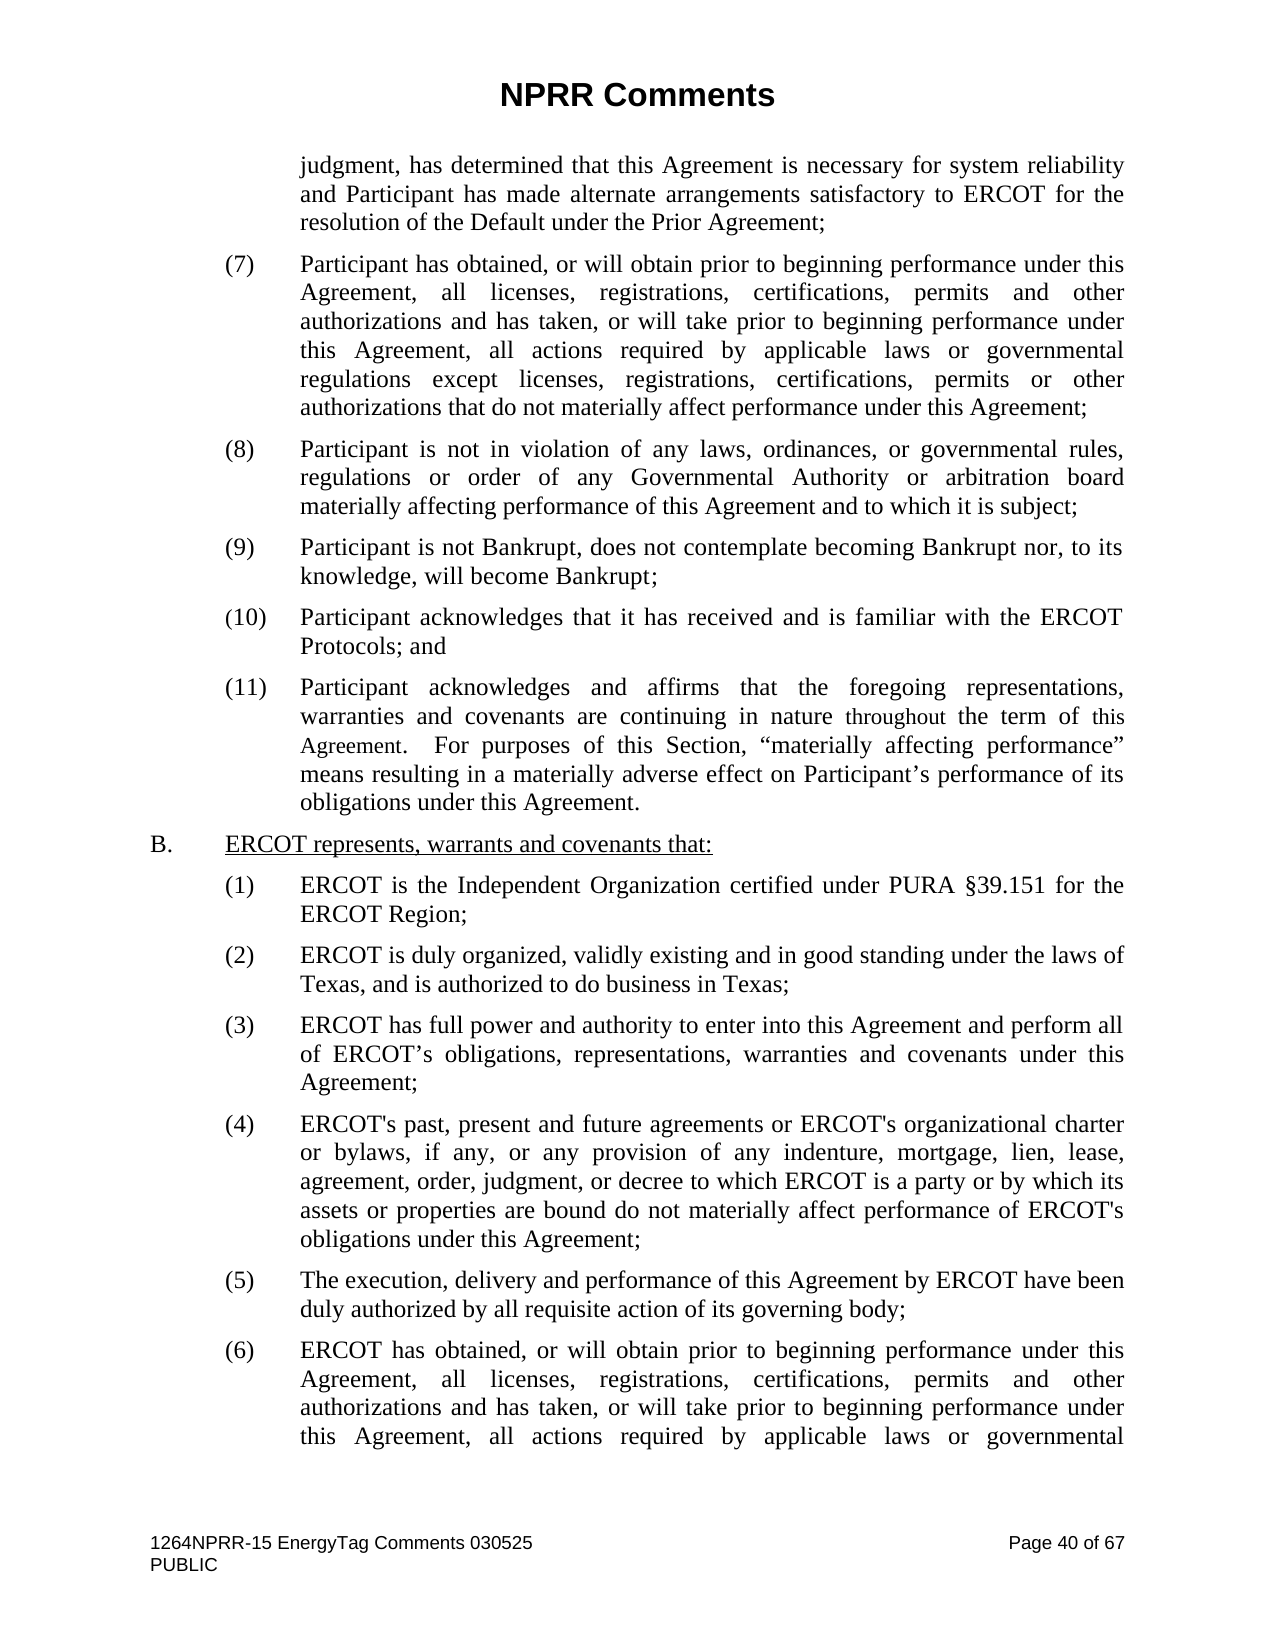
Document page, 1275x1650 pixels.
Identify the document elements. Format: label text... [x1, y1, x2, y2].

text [225, 150, 1125, 236]
text (2) ERCOT is duly organized, validly existing and in good standing under the laws of Texas, and is authorized to do business in Texas; [225, 940, 1125, 997]
text (1) ERCOT is the Independent Organization certified under PURA §39.151 for the ERCOT Region; [225, 870, 1125, 927]
text (10) Participant acknowledges that it has received and is familiar with the ERCOT Protocols; and [225, 602, 1125, 660]
text (4) ERCOT's past, present and future agreements or ERCOT's organizational charter or bylaws, if any, or any provision of any indenture, mortgage, lien, lease, agreement, order, judgment, or decree to which ERCOT is a party or by which its assets or properties are bound do not materially affect performance of ERCOT's obligations under this Agreement; [225, 1109, 1125, 1252]
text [225, 1335, 1125, 1450]
text (11) Participant acknowledges and affirms that the foregoing representations, warranties and covenants are continuing in nature throughout the term of this Agreement. For purposes of this Section, “materially affecting performance” means resulting in a materially adverse effect on Participant’s performance of its obligations under this Agreement. [225, 672, 1125, 816]
text (5) The execution, delivery and performance of this Agreement by ERCOT have been duly authorized by all requisite action of its governing body; [225, 1265, 1125, 1322]
text (7) Participant has obtained, or will obtain prior to beginning performance under this Agreement, all licenses, registrations, certifications, permits and other authorizations and has taken, or will take prior to beginning performance under this Agreement, all actions required by applicable laws or governmental regulations except licenses, registrations, certifications, permits or other authorizations that do not materially affect performance under this Agreement; [225, 249, 1125, 421]
text (8) Participant is not in violation of any laws, ordinances, or governmental rules, regulations or order of any Governmental Authority or arbitration board materially affecting performance of this Agreement and to which it is subject; [225, 434, 1125, 520]
text (9) Participant is not Bankrupt, does not contemplate becoming Bankrupt nor, to its knowledge, will become Bankrupt; [225, 532, 1125, 590]
text (3) ERCOT has full power and authority to enter into this Agreement and perform all of ERCOT’s obligations, representations, warranties and covenants under this Agreement; [225, 1010, 1125, 1096]
text B. ERCOT represents, warrants and covenants that: [150, 829, 1125, 857]
